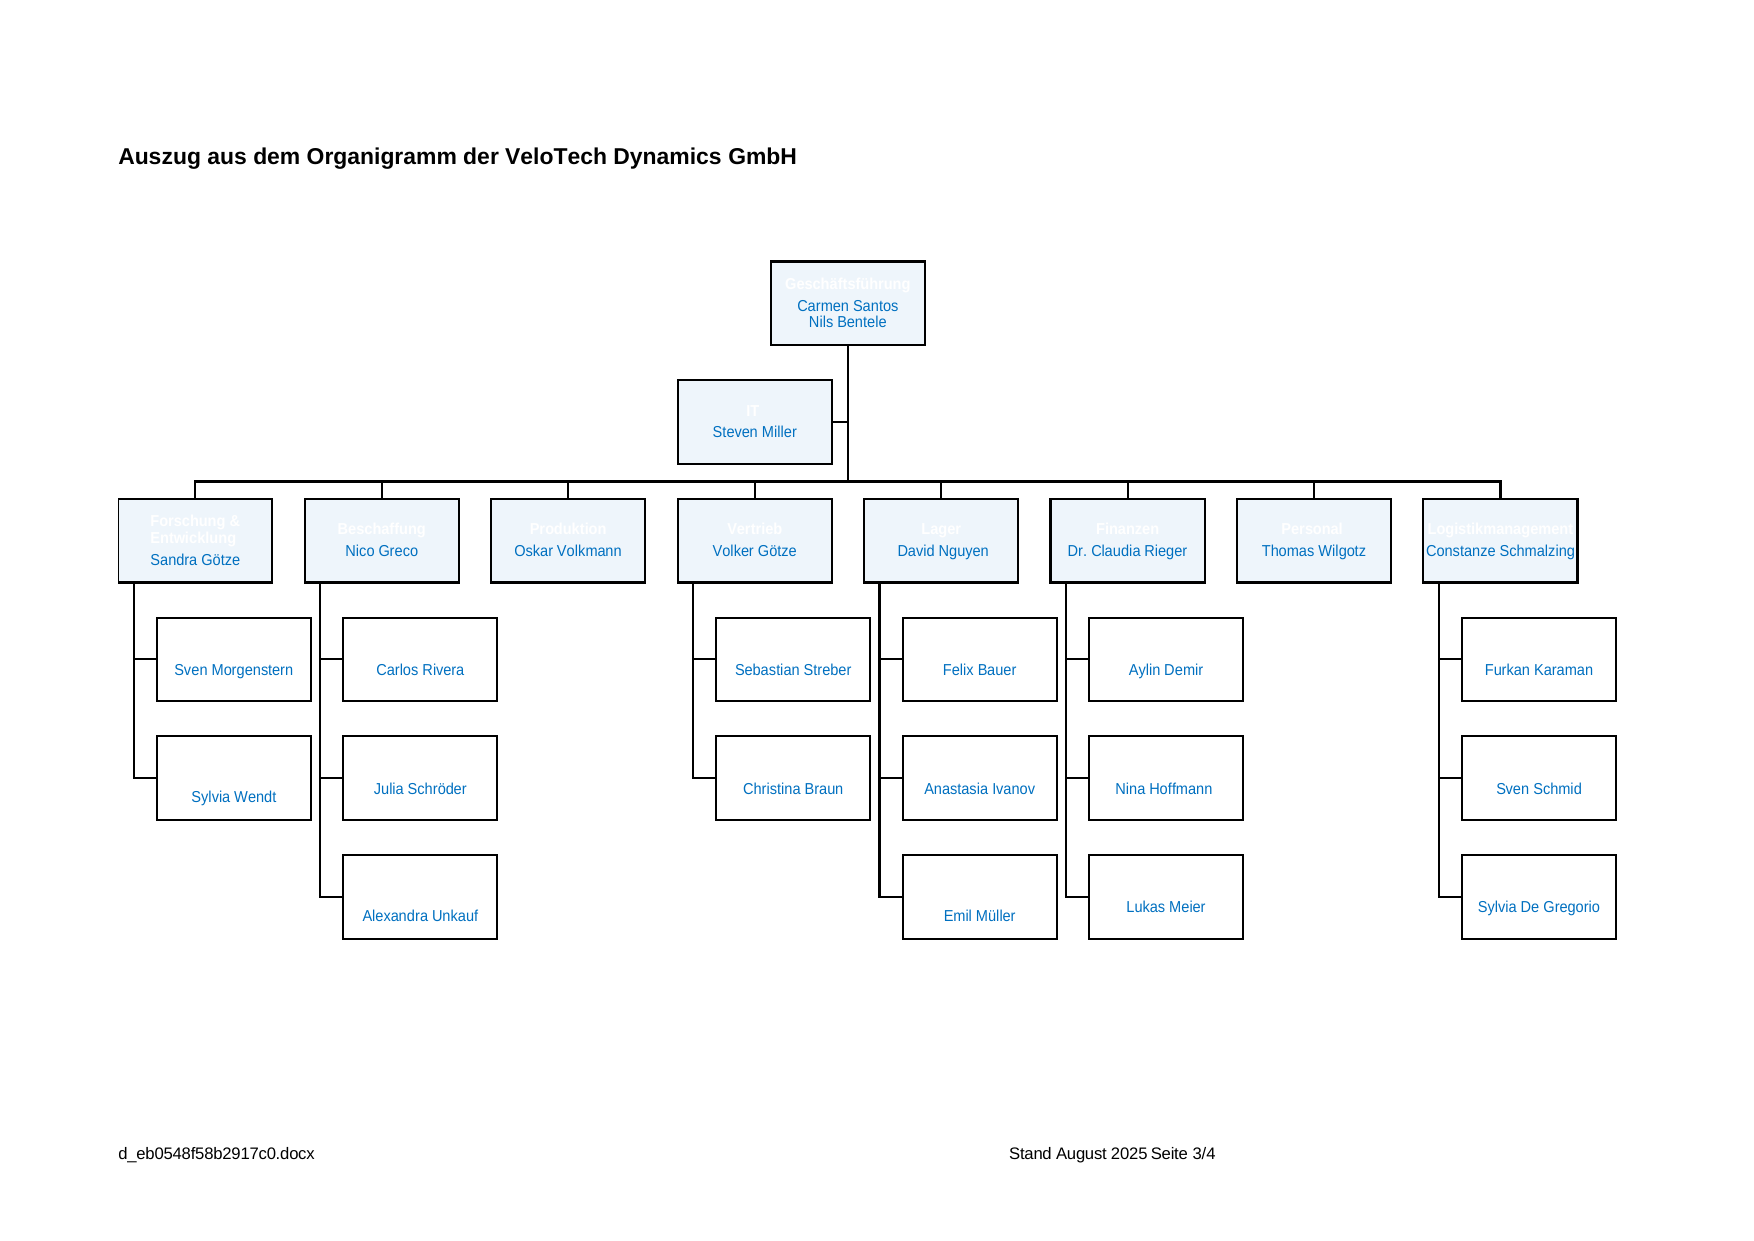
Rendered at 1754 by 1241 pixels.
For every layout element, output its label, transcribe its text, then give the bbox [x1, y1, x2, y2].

text Auszug aus dem Organigramm der VeloTech Dynamics GmbH [118, 143, 1636, 169]
